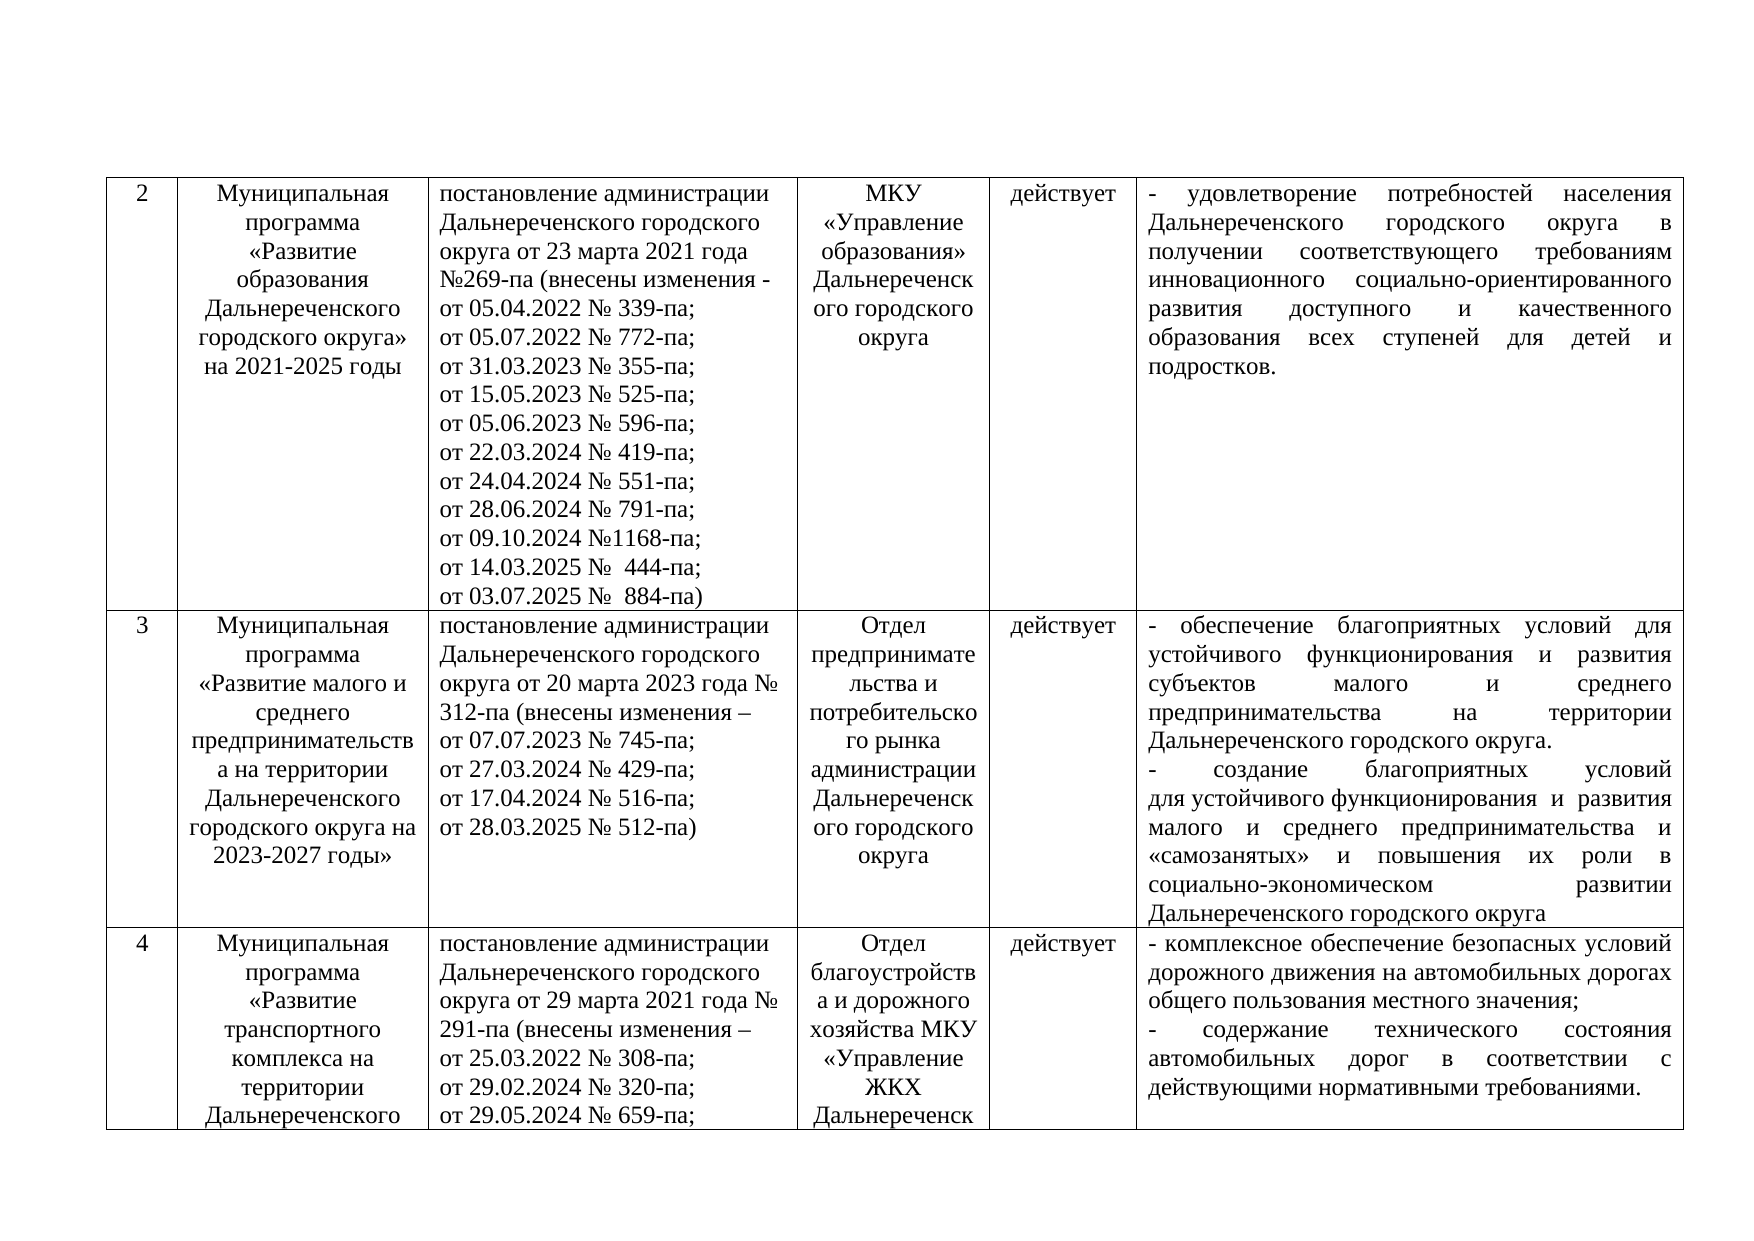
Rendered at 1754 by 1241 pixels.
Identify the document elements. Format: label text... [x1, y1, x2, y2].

table_cell 3 [107, 611, 177, 927]
table_cell Муниципальная программа «Развитие малого и среднего предпринимательства на территории Дальнереченского городского округа на 2023-2027 годы» [178, 611, 428, 927]
table_cell МКУ «Управление образования» Дальнереченского городского округа [798, 178, 989, 609]
table_cell действует [990, 928, 1136, 1129]
table_cell действует [990, 611, 1136, 927]
table_cell действует [990, 178, 1136, 609]
table_cell 4 [107, 928, 177, 1129]
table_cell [1137, 928, 1683, 1129]
table_cell постановление администрации Дальнереченского городского округа от 20 марта 2023 года № 312-па (внесены изменения – от 07.07.2023 № 745-па; от 27.03.2024 № 429-па; от 17.04.2024 № 516-па; от 28.03.2025 № 512-па) [429, 611, 797, 927]
table_cell - обеспечение благоприятных условий для устойчивого функционирования и развития субъектов малого и среднего предпринимательства на территории Дальнереченского городского округа. - создание благоприятных условий для устойчивого функционирования и развития малого и среднего предпринимательства и «самозанятых» и повышения их роли в социально-экономическом развитии Дальнереченского городского округа [1137, 611, 1683, 927]
table_cell Муниципальная программа «Развитие образования Дальнереченского городского округа» на 2021-2025 годы [178, 178, 428, 609]
table_cell постановление администрации Дальнереченского городского округа от 23 марта 2021 года №269-па (внесены изменения - от 05.04.2022 № 339-па; от 05.07.2022 № 772-па; от 31.03.2023 № 355-па; от 15.05.2023 № 525-па; от 05.06.2023 № 596-па; от 22.03.2024 № 419-па; от 24.04.2024 № 551-па; от 28.06.2024 № 791-па; от 09.10.2024 №1168-па; от 14.03.2025 № 444-па; от 03.07.2025 № 884-па) [429, 178, 797, 609]
table_cell - удовлетворение потребностей населения Дальнереченского городского округа в получении соответствующего требованиям инновационного социально-ориентированного развития доступного и качественного образования всех ступеней для детей и подростков. [1137, 178, 1683, 609]
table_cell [798, 928, 989, 1129]
table_cell 2 [107, 178, 177, 609]
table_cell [178, 928, 428, 1129]
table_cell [429, 928, 797, 1129]
table_cell Отдел предпринимательства и потребительского рынка администрации Дальнереченского городского округа [798, 611, 989, 927]
